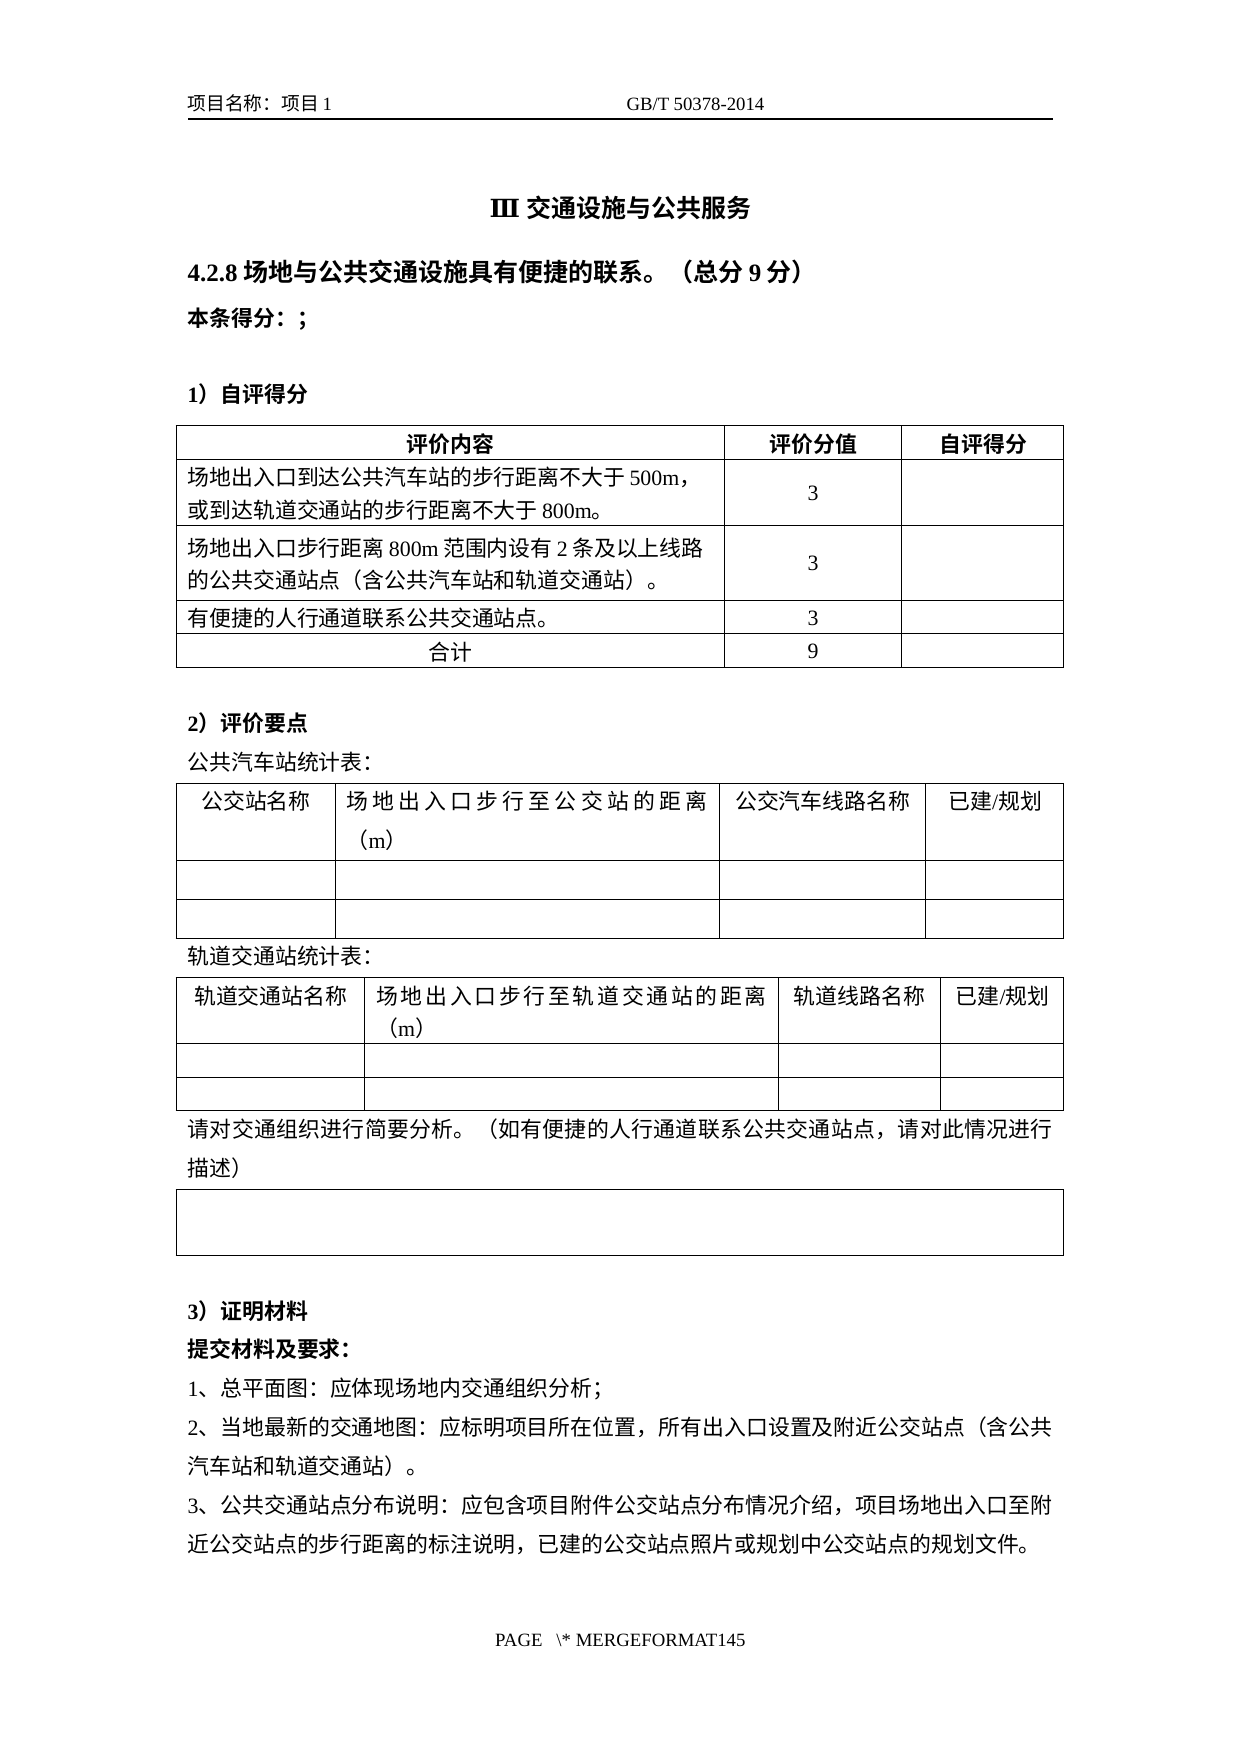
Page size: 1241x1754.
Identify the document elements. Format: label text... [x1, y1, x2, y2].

table_header 轨道线路名称 [779, 978, 940, 1043]
table_cell 3 [725, 526, 901, 600]
table_cell 3 [725, 460, 901, 525]
table_cell [902, 601, 1063, 633]
text 请对交通组织进行简要分析。（如有便捷的人行通道联系公共交通站点，请对此情况进行描述） [187, 1111, 1053, 1183]
table_cell [902, 460, 1063, 525]
text 2）评价要点 [187, 705, 1053, 738]
table_header 公交站名称 [177, 784, 335, 860]
table_cell 场地出入口到达公共汽车站的步行距离不大于500m，或到达轨道交通站的步行距离不大于800m。 [177, 460, 724, 525]
table_header [177, 1190, 1063, 1255]
table_header 场地出入口步行至轨道交通站的距离（m） [365, 978, 778, 1043]
table_cell [177, 1044, 364, 1077]
text 1、总平面图：应体现场地内交通组织分析； [187, 1371, 1053, 1403]
text 提交材料及要求： [187, 1332, 1053, 1364]
table_cell [365, 1078, 778, 1110]
table_cell [941, 1078, 1063, 1110]
text 本条得分：； [187, 301, 1053, 333]
table_header 已建/规划 [926, 784, 1063, 860]
table_cell 有便捷的人行通道联系公共交通站点。 [177, 601, 724, 633]
table_cell [926, 900, 1063, 937]
table_cell [177, 1078, 364, 1110]
table_cell [336, 861, 719, 899]
table_cell [720, 861, 925, 899]
table_cell 3 [725, 601, 901, 633]
text 公共汽车站统计表： [187, 744, 1053, 777]
table_cell [177, 861, 335, 899]
table_cell 合计 [177, 634, 724, 667]
table_cell [365, 1044, 778, 1077]
table_cell [926, 861, 1063, 899]
table_cell [902, 526, 1063, 600]
table_header 评价分值 [725, 426, 901, 459]
table_header 公交汽车线路名称 [720, 784, 925, 860]
table_cell [779, 1044, 940, 1077]
table_cell [941, 1044, 1063, 1077]
table_header 场地出入口步行至公交站的距离（m） [336, 784, 719, 860]
table_cell 9 [725, 634, 901, 667]
table_header 轨道交通站名称 [177, 978, 364, 1043]
table_header 已建/规划 [941, 978, 1063, 1043]
text 1）自评得分 [187, 377, 1053, 409]
table_cell [336, 900, 719, 937]
text 3）证明材料 [187, 1293, 1053, 1326]
text 轨道交通站统计表： [187, 939, 1053, 971]
text 3、公共交通站点分布说明：应包含项目附件公交站点分布情况介绍，项目场地出入口至附近公交站点的步行距离的标注说明，已建的公交站点照片或规划中公交站点的规划文件。 [187, 1487, 1053, 1559]
text 2、当地最新的交通地图：应标明项目所在位置，所有出入口设置及附近公交站点（含公共汽车站和轨道交通站）。 [187, 1409, 1053, 1481]
subtitle 4.2.8 场地与公共交通设施具有便捷的联系。（总分9分） [187, 252, 1053, 288]
table_cell [779, 1078, 940, 1110]
table_header 评价内容 [177, 426, 724, 459]
table_header 自评得分 [902, 426, 1063, 459]
table_cell [720, 900, 925, 937]
table_cell [177, 900, 335, 937]
table_cell 场地出入口步行距离800m范围内设有2条及以上线路的公共交通站点（含公共汽车站和轨道交通站）。 [177, 526, 724, 600]
table_cell [902, 634, 1063, 667]
subtitle Ⅲ 交通设施与公共服务 [187, 174, 1053, 239]
